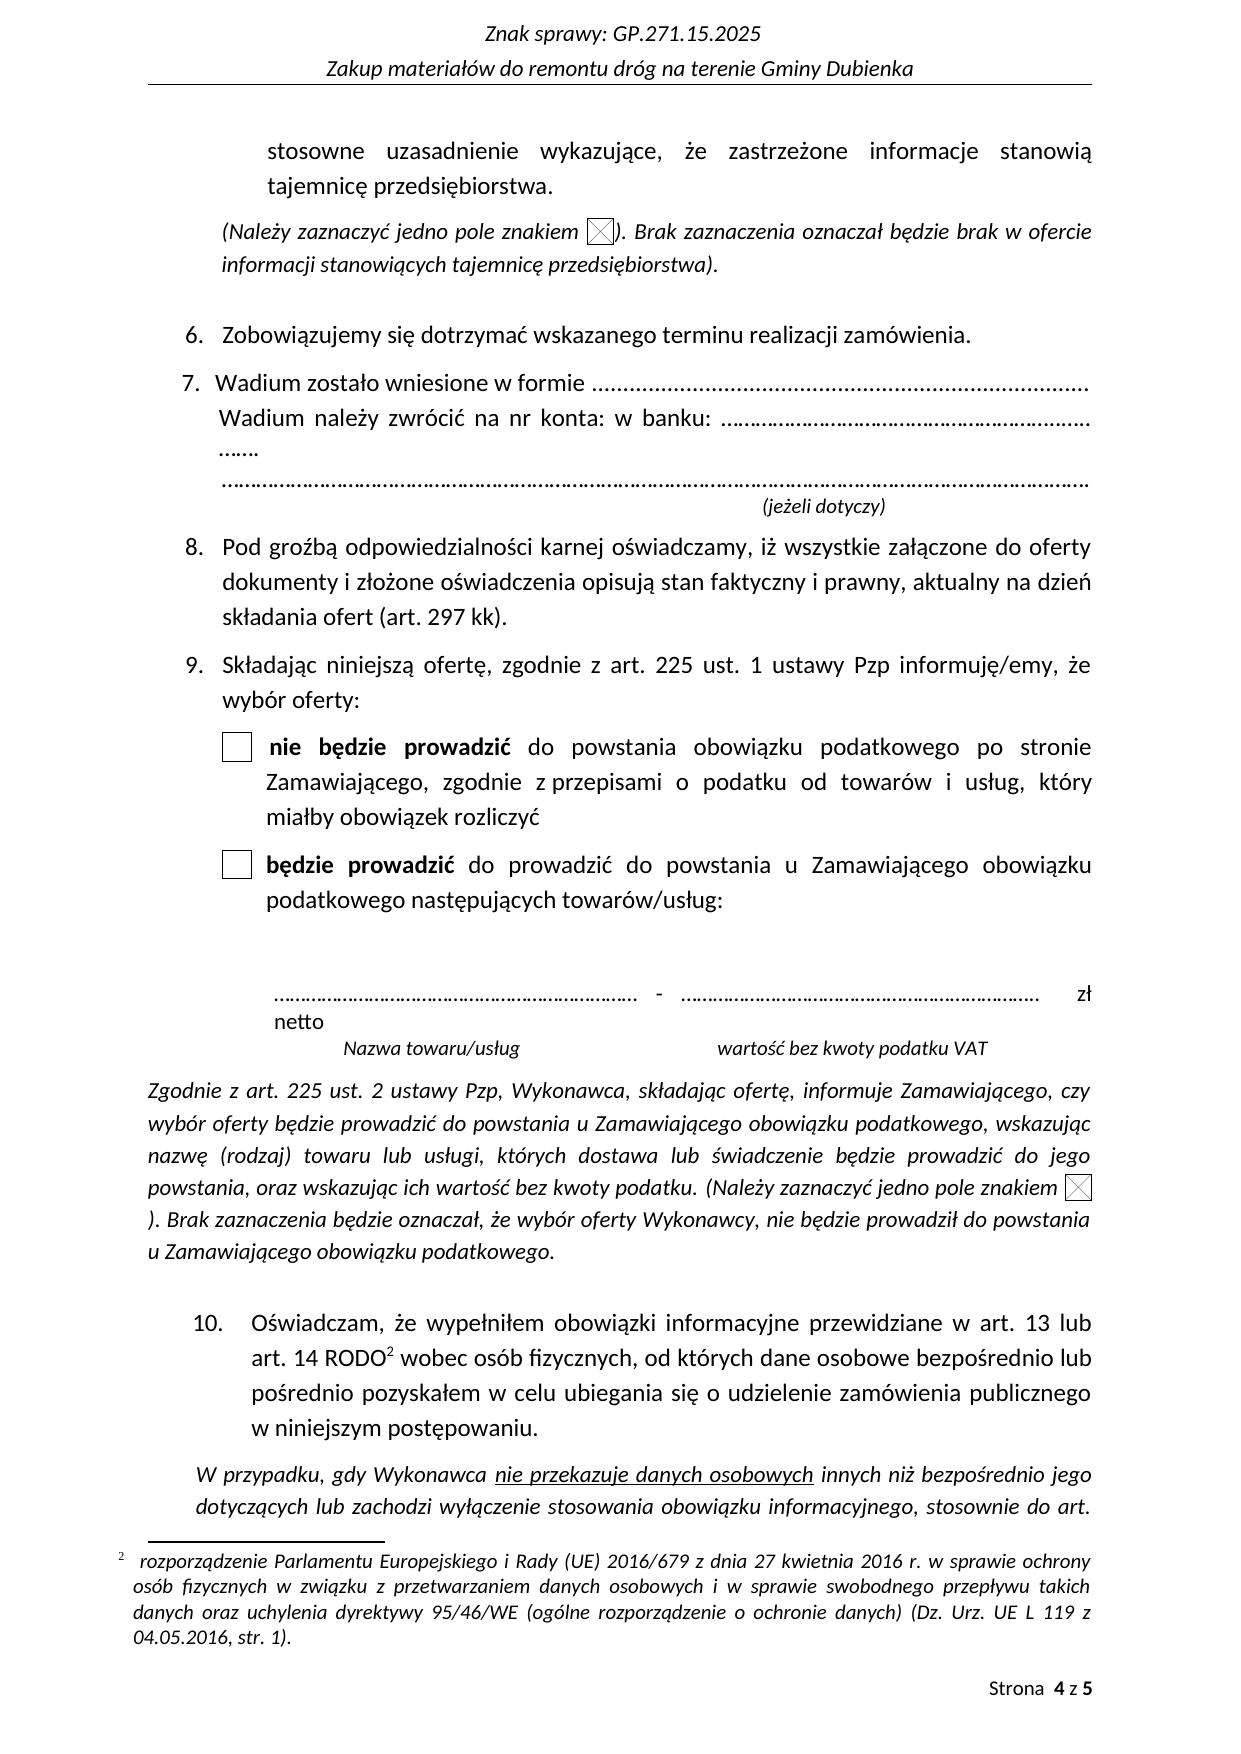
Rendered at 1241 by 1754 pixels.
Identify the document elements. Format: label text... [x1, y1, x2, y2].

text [196, 1460, 1092, 1520]
text nie będzie prowadzić do powstania obowiązku podatkowego po stronie Zamawiającego, zgodnie z przepisami o podatku od towarów i usług, który miałby obowiązek rozliczyć [221, 731, 1092, 832]
text Wadium należy zwrócić na nr konta: w banku: …………………………………………………..…..……. [218, 402, 1092, 463]
list Pod groźbą odpowiedzialności karnej oświadczamy, iż wszystkie załączone do oferty dokumenty i złożone oświadczenia opisują stan faktyczny i prawny, aktualny na dzień składania ofert (art. 297 kk). [185, 531, 1092, 632]
text Zgodnie z art. 225 ust. 2 ustawy Pzp, Wykonawca, składając ofertę, informuje Zamawiającego, czy wybór oferty będzie prowadzić do powstania u Zamawiającego obowiązku podatkowego, wskazując nazwę (rodzaj) towaru lub usługi, których dostawa lub świadczenie będzie prowadzić do jego powstania, oraz wskazując ich wartość bez kwoty podatku. (Należy zaznaczyć jedno pole znakiem ). Brak zaznaczenia będzie oznaczał, że wybór oferty Wykonawcy, nie będzie prowadził do powstania u Zamawiającego obowiązku podatkowego. [148, 1077, 1092, 1266]
list Zobowiązujemy się dotrzymać wskazanego terminu realizacji zamówienia. [185, 319, 1092, 350]
text (Należy zaznaczyć jedno pole znakiem ). Brak zaznaczenia oznaczał będzie brak w ofercie informacji stanowiących tajemnicę przedsiębiorstwa). [221, 217, 1092, 278]
text (jeżeli dotyczy) [218, 493, 1092, 519]
text ……………………………………………………………………………………………………………………………………. [221, 463, 1092, 493]
text będzie prowadzić do prowadzić do powstania u Zamawiającego obowiązku podatkowego następujących towarów/usług: [221, 849, 1092, 914]
list Składając niniejszą ofertę, zgodnie z art. 225 ust. 1 ustawy Pzp informuję/emy, że wybór oferty: [185, 649, 1092, 714]
text Nazwa towaru/usług wartość bez kwoty podatku VAT [234, 1035, 1092, 1060]
list Oświadczam, że wypełniłem obowiązki informacyjne przewidziane w art. 13 lub art. 14 RODO wobec osób fizycznych, od których dane osobowe bezpośrednio lub pośrednio pozyskałem w celu ubiegania się o udzielenie zamówienia publicznego w niniejszym postępowaniu. [192, 1307, 1092, 1443]
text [223, 135, 1092, 201]
text …………………………………………………………… - ………………………………………………………….. zł netto [274, 979, 1092, 1035]
list Wadium zostało wniesione w formie ............................................................................... [181, 367, 1092, 397]
